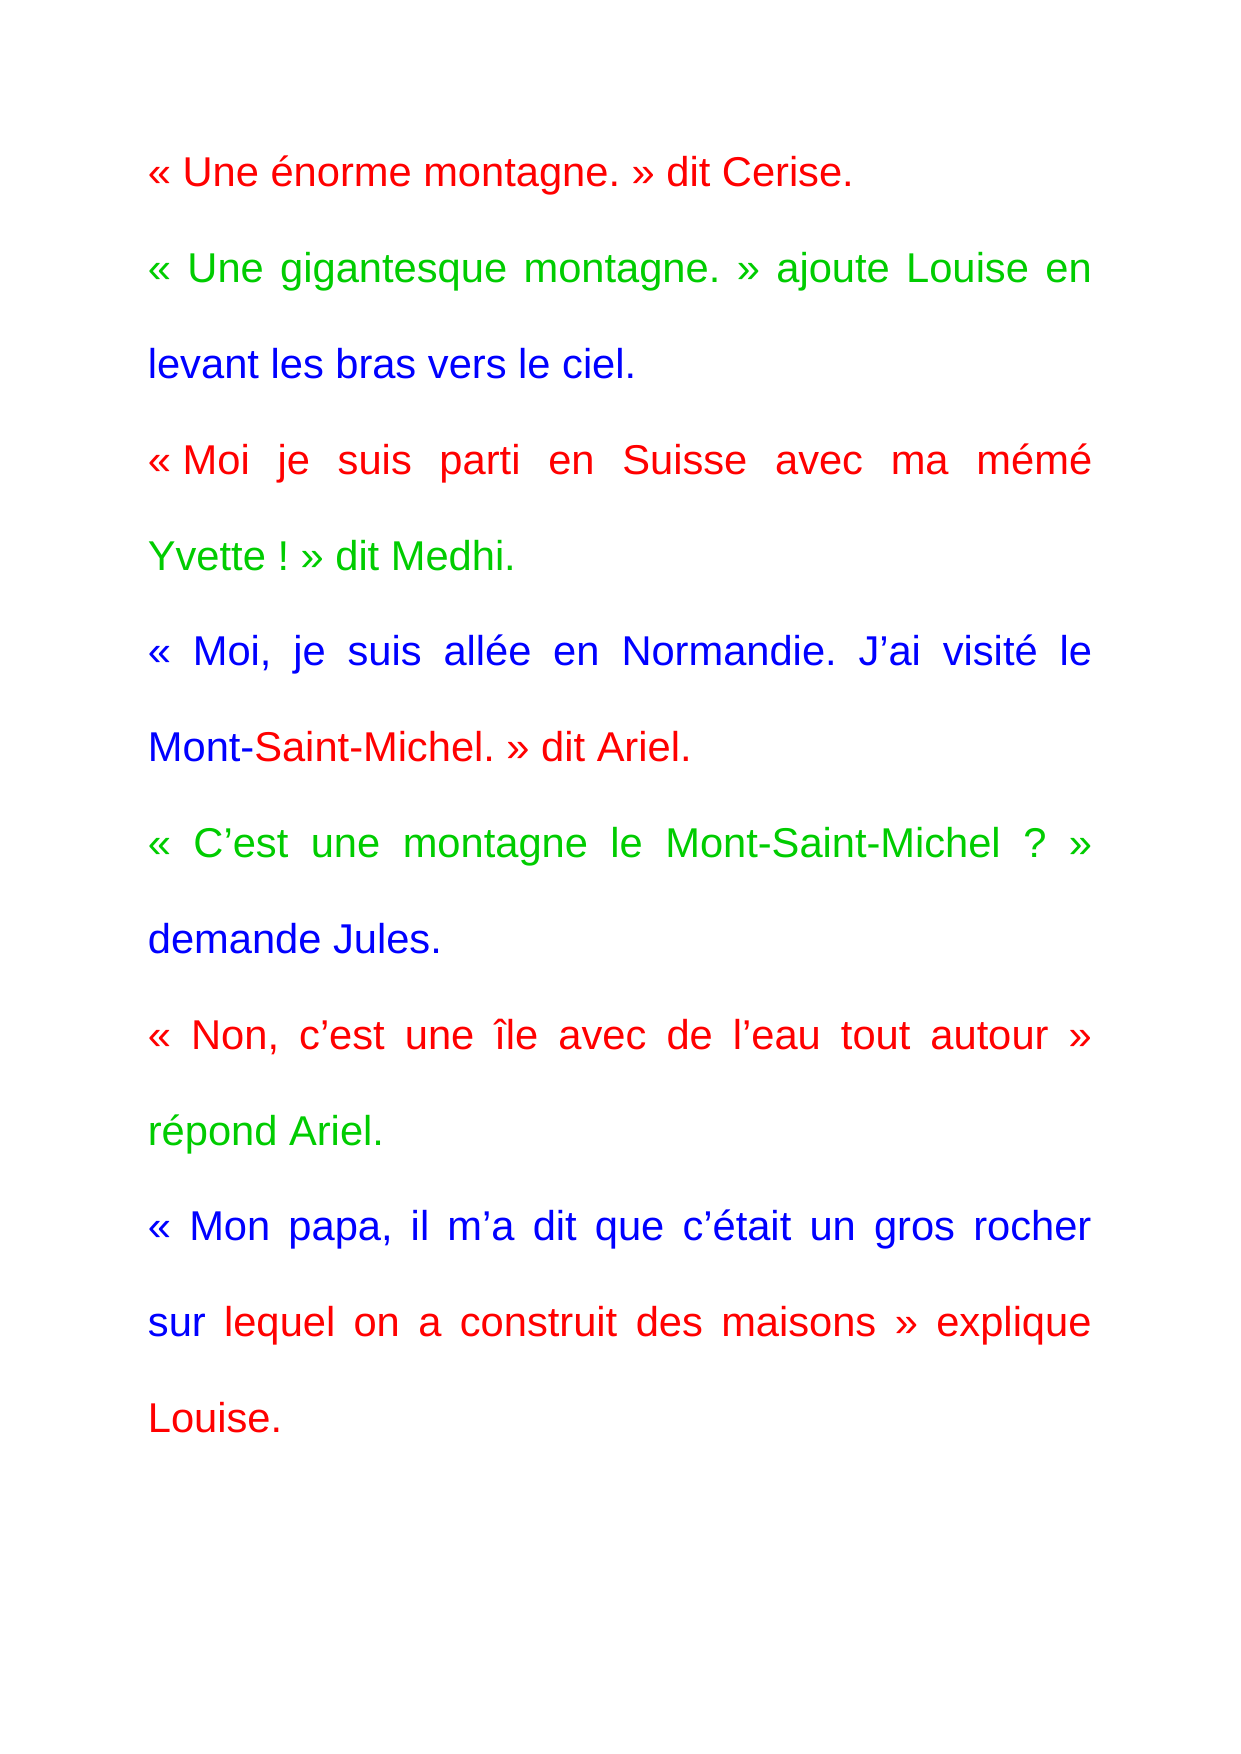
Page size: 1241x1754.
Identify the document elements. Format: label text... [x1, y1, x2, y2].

text « Moi, je suis allée en Normandie. J’ai visité le Mont-Saint-Michel. » dit Ariel. [148, 627, 1093, 771]
text « Moi je suis parti en Suisse avec ma mémé Yvette ! » dit Medhi. [148, 435, 1093, 579]
text « C’est une montagne le Mont-Saint-Michel ? » demande Jules. [148, 818, 1093, 962]
text « Une gigantesque montagne. » ajoute Louise en levant les bras vers le ciel. [148, 243, 1093, 387]
text « Une énorme montagne. » dit Cerise. [148, 148, 1093, 196]
text « Mon papa, il m’a dit que c’était un gros rocher sur lequel on a construit des maisons » explique Louise. [148, 1202, 1093, 1441]
text « Non, c’est une île avec de l’eau tout autour » répond Ariel. [148, 1010, 1093, 1154]
